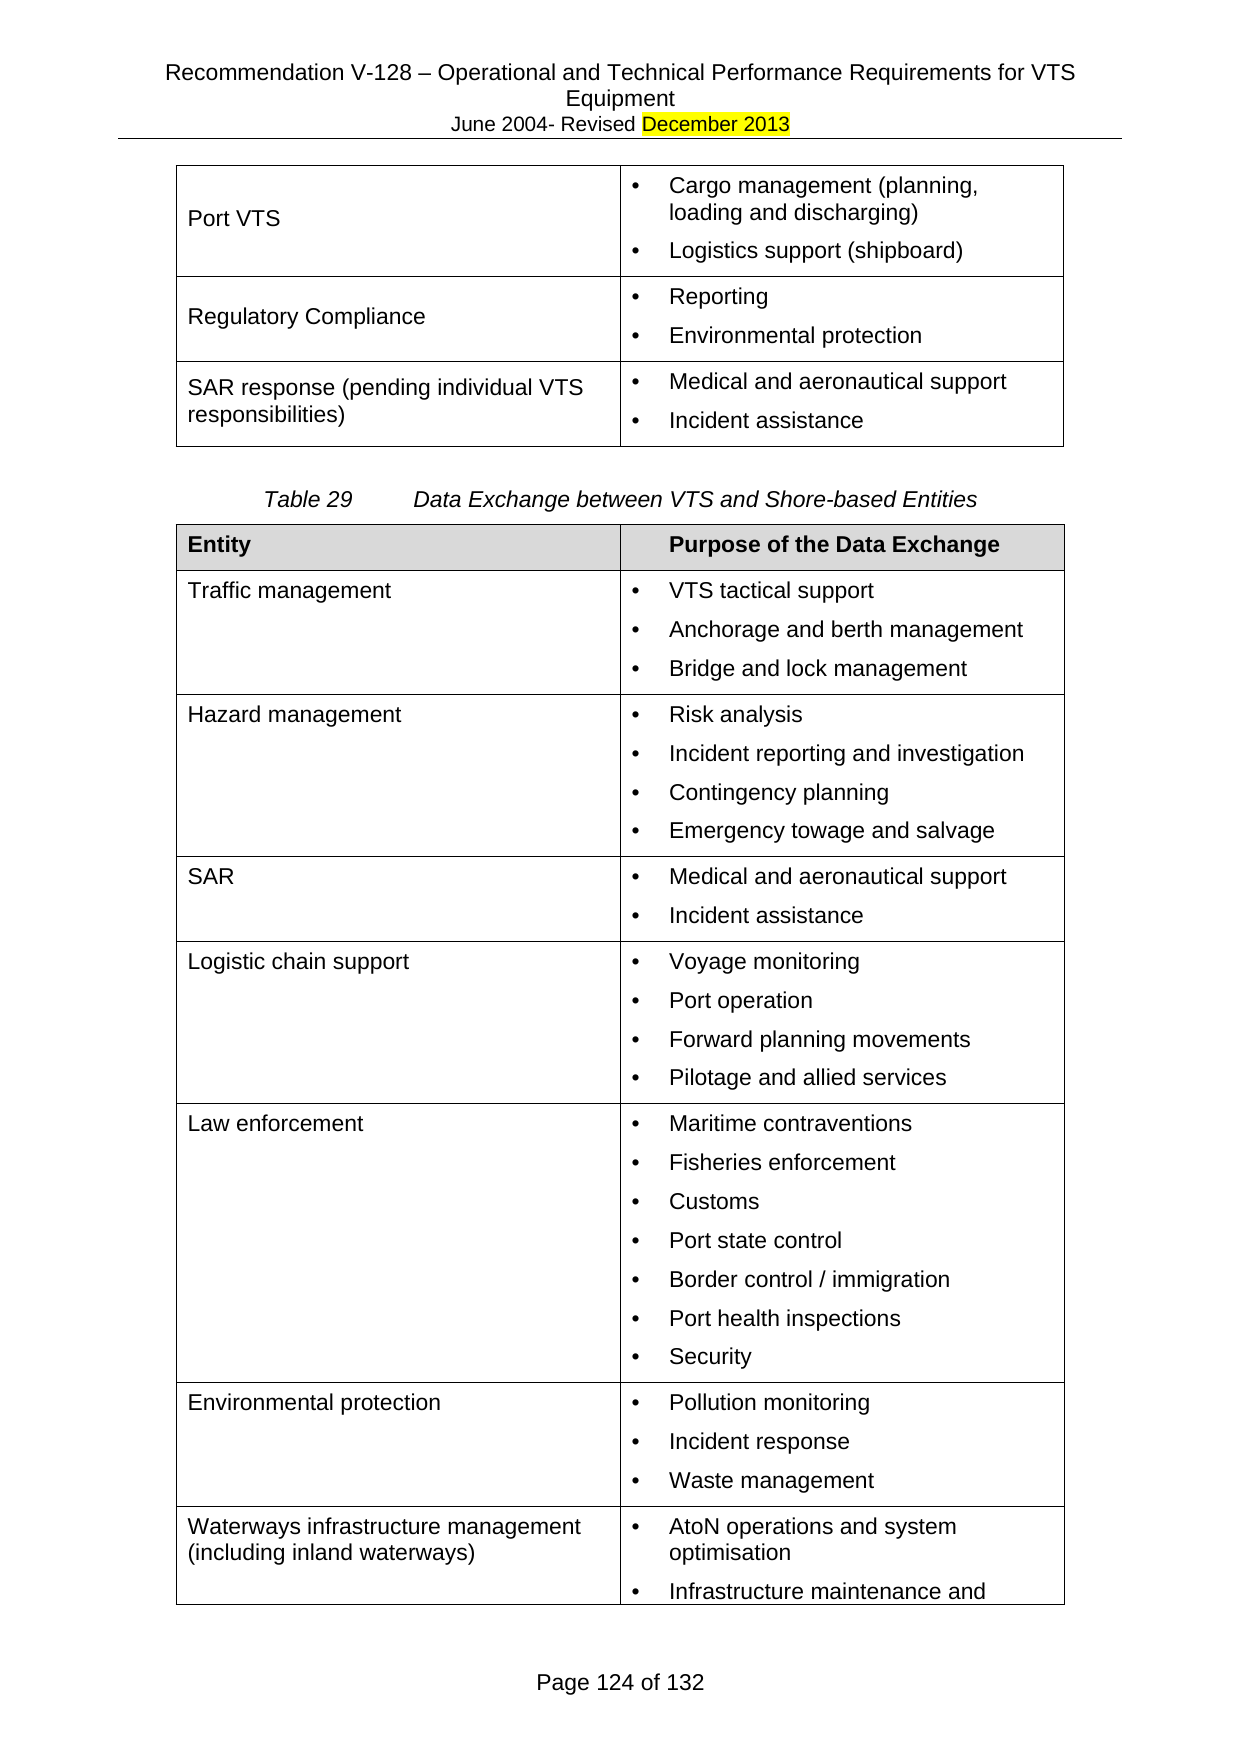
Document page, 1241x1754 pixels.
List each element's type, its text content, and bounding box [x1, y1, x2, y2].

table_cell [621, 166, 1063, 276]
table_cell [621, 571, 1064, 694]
text Data Exchange between VTS and Shore-based Entities [118, 486, 1122, 512]
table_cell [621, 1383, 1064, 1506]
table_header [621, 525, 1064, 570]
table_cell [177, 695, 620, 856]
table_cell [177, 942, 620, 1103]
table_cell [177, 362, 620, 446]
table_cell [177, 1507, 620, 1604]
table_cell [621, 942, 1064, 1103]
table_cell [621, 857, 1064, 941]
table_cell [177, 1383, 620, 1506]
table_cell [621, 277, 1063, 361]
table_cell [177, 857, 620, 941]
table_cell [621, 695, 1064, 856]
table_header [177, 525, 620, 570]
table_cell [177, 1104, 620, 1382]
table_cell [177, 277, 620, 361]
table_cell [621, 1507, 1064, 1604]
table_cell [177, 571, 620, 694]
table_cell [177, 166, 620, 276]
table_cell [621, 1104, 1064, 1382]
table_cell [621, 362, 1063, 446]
